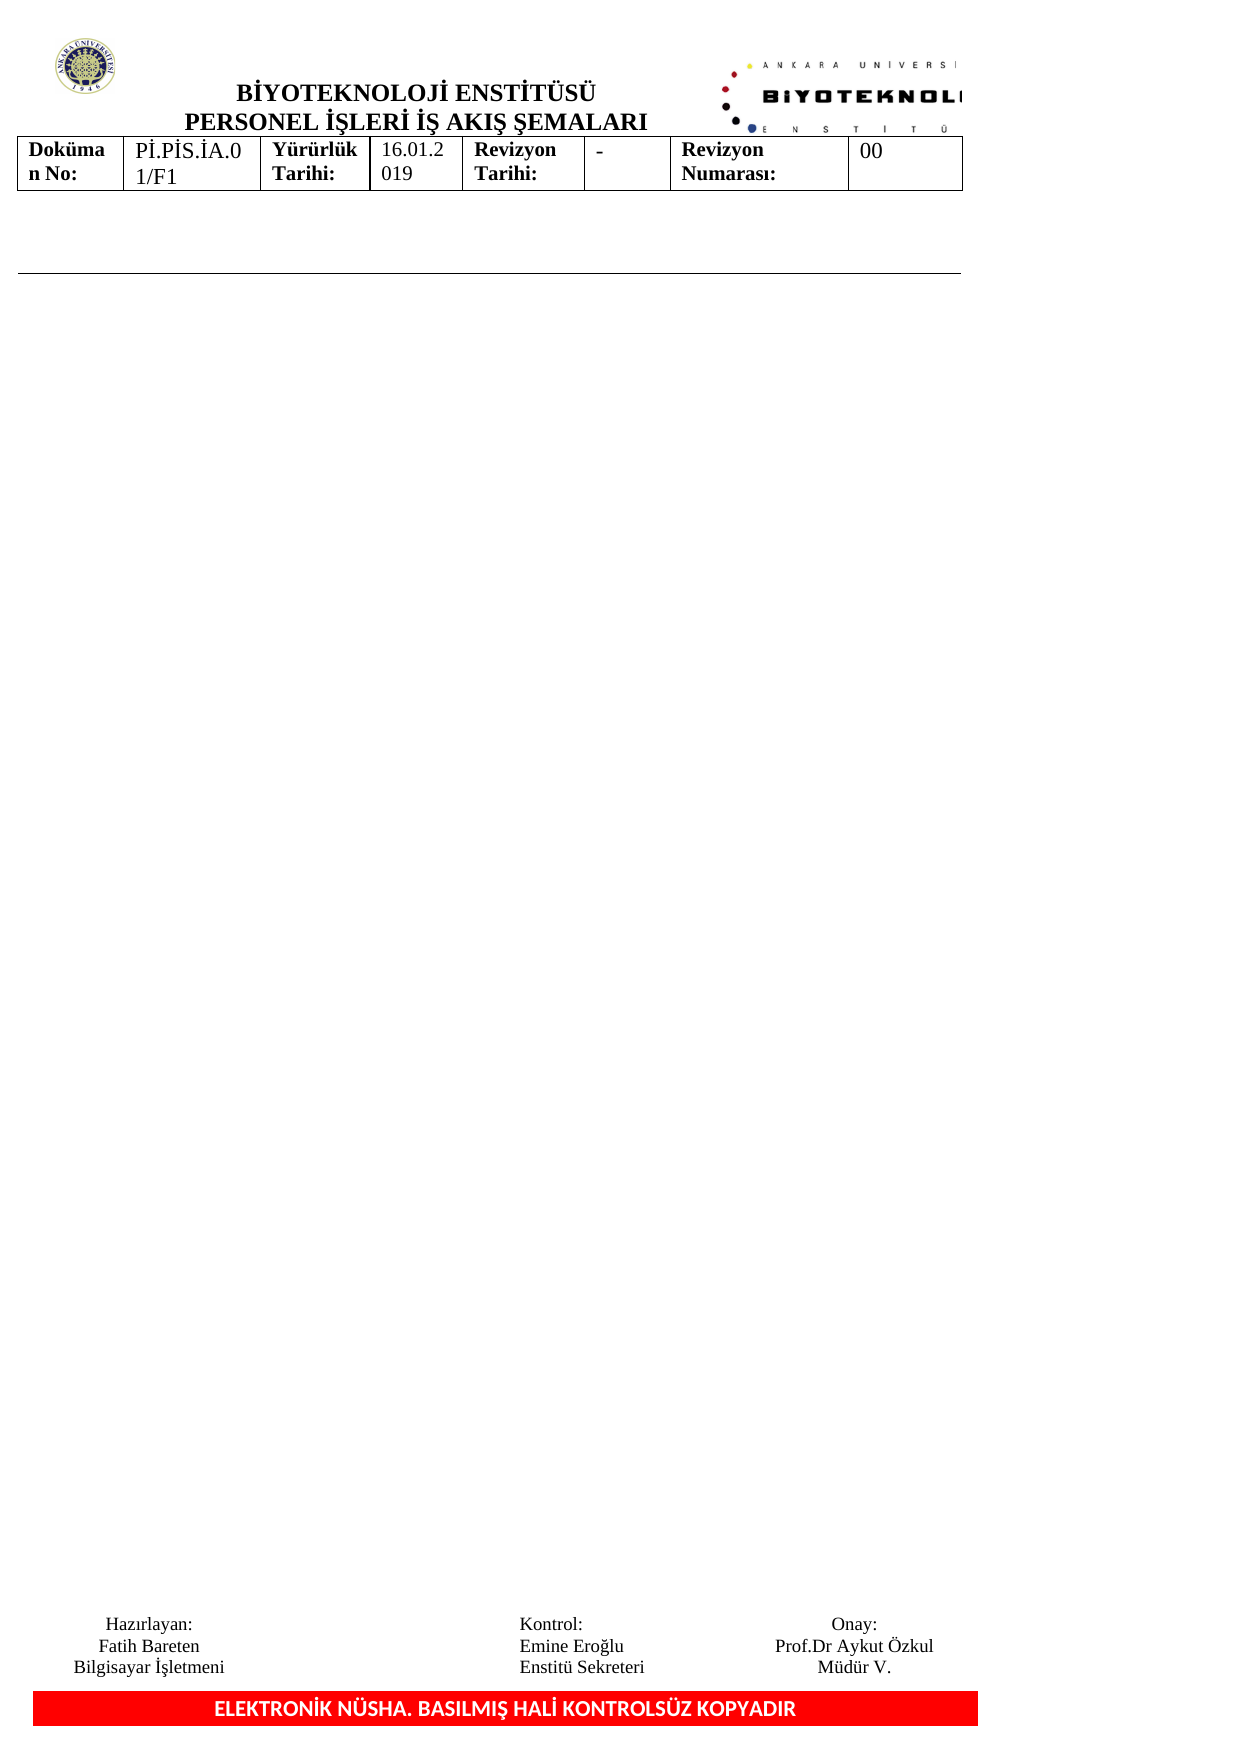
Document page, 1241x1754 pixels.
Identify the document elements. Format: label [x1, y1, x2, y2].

picture [720, 57, 962, 136]
picture [55, 38, 116, 94]
